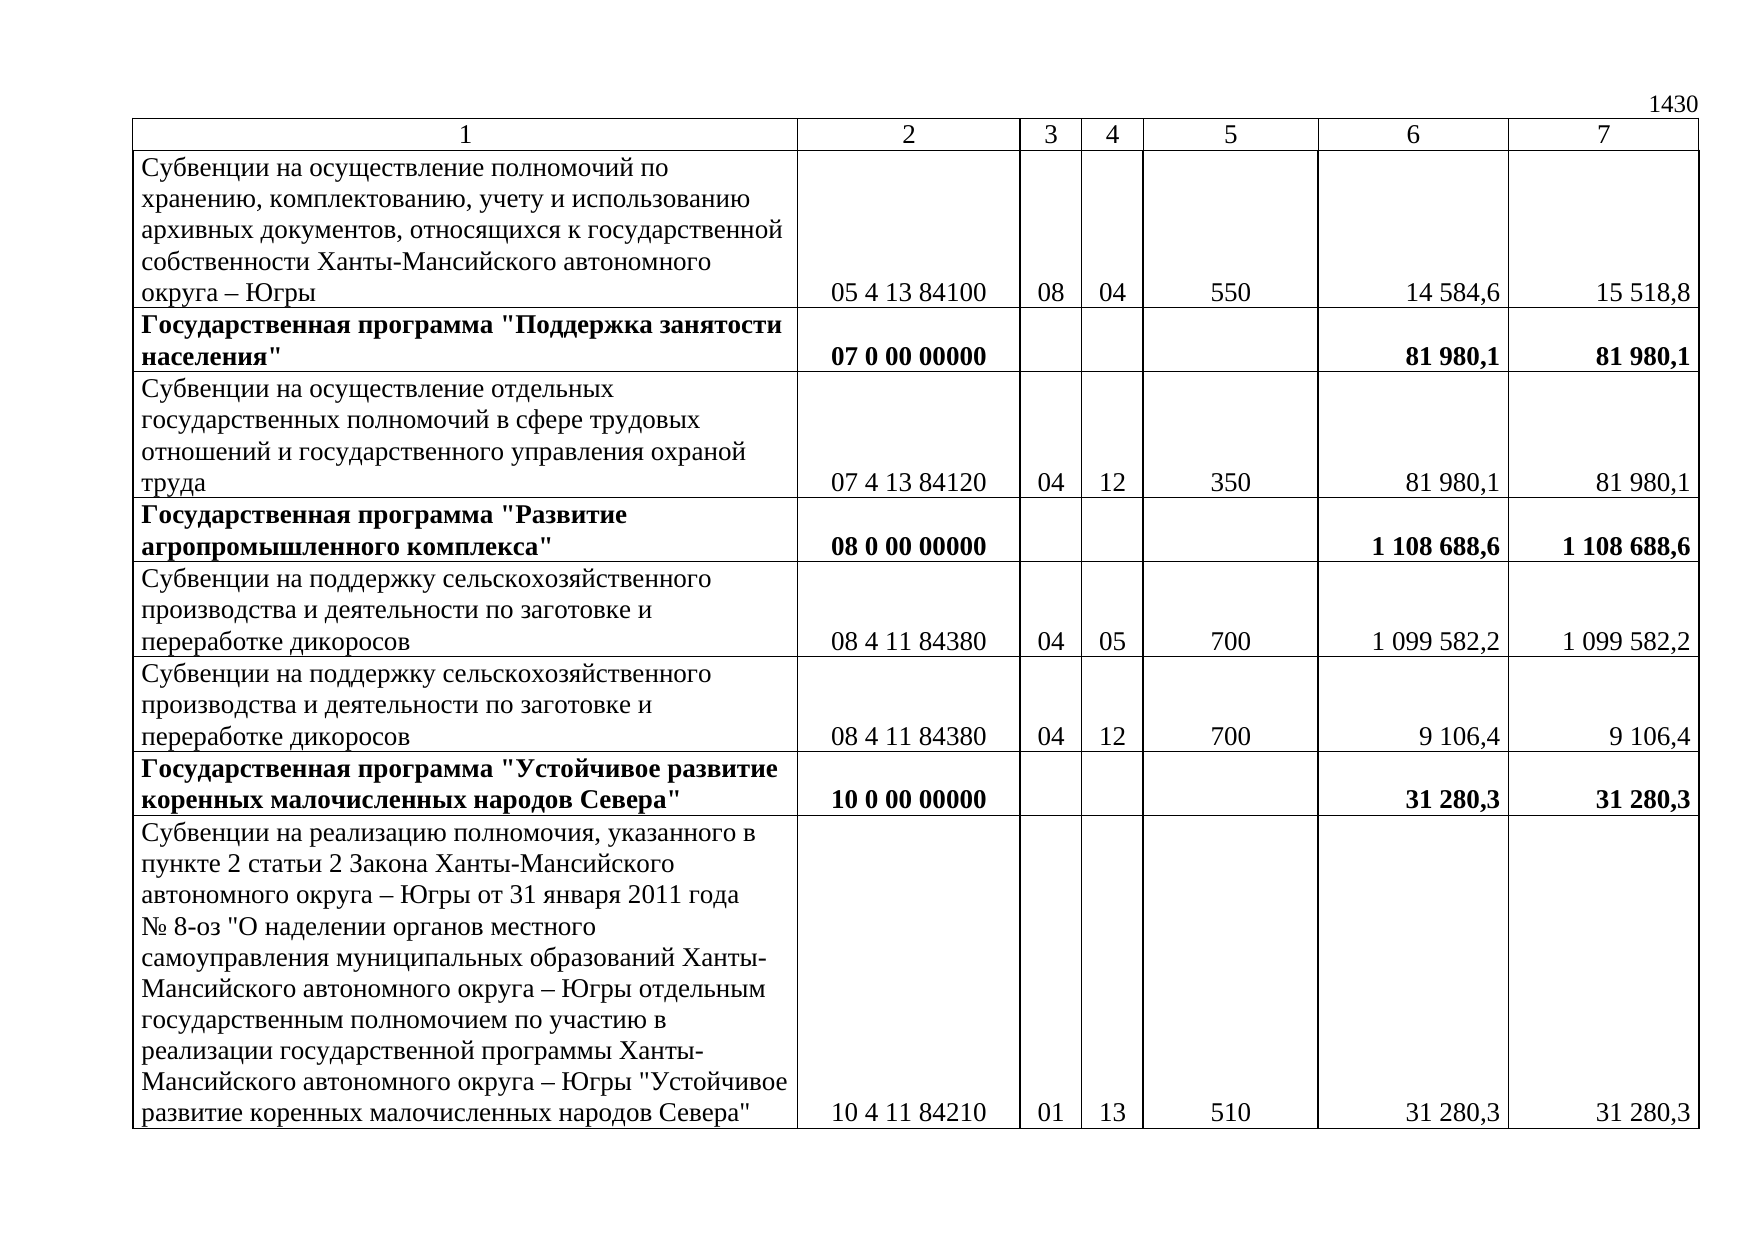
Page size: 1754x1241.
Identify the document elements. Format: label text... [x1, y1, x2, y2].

table_header 3 [1021, 119, 1081, 149]
table_cell Государственная программа "Развитие агропромышленного комплекса" [134, 498, 797, 561]
table_cell 1 108 688,6 [1319, 498, 1508, 561]
table_cell [1082, 498, 1142, 561]
table_cell Субвенции на поддержку сельскохозяйственного производства и деятельности по заготовке и переработке дикоросов [134, 657, 797, 751]
table_cell Государственная программа "Устойчивое развитие коренных малочисленных народов Севера" [134, 752, 797, 814]
table_cell 12 [1082, 657, 1142, 751]
table_header 6 [1319, 119, 1508, 149]
table_cell [1021, 498, 1081, 561]
table_cell Субвенции на реализацию полномочия, указанного в пункте 2 статьи 2 Закона Ханты-Мансийского автономного округа – Югры от 31 января 2011 года № 8-оз "О наделении органов местного самоуправления муниципальных образований Ханты-Мансийского автономного округа – Югры отдельным государственным полномочием по участию в реализации государственной программы Ханты-Мансийского автономного округа – Югры "Устойчивое развитие коренных малочисленных народов Севера" [134, 816, 797, 1128]
table_cell 1 099 582,2 [1319, 562, 1508, 656]
table_cell 81 980,1 [1509, 372, 1698, 497]
table_header 2 [798, 119, 1019, 149]
table_cell 07 0 00 00000 [798, 308, 1019, 371]
table_header 5 [1144, 119, 1318, 149]
table_cell Субвенции на осуществление отдельных государственных полномочий в сфере трудовых отношений и государственного управления охраной труда [134, 372, 797, 497]
table_cell [1021, 308, 1081, 371]
table_cell 13 [1082, 816, 1142, 1128]
table_cell 81 980,1 [1319, 372, 1508, 497]
table_cell 81 980,1 [1319, 308, 1508, 371]
table_cell 510 [1144, 816, 1317, 1128]
table_cell 10 4 11 84210 [798, 816, 1019, 1128]
table_cell [1021, 752, 1081, 814]
table_cell 04 [1082, 151, 1142, 307]
table_cell 1 099 582,2 [1509, 562, 1698, 656]
table_cell 350 [1144, 372, 1317, 497]
table_cell 9 106,4 [1319, 657, 1508, 751]
table_cell 05 [1082, 562, 1142, 656]
table_cell 08 0 00 00000 [798, 498, 1019, 561]
table_header 1 [133, 119, 797, 149]
table_cell [1144, 752, 1317, 814]
table_cell 31 280,3 [1509, 816, 1698, 1128]
table_cell 1 108 688,6 [1509, 498, 1698, 561]
table_cell 550 [1144, 151, 1317, 307]
table_cell 81 980,1 [1509, 308, 1698, 371]
table_cell 700 [1144, 562, 1317, 656]
table_cell [1144, 308, 1317, 371]
table_cell Субвенции на осуществление полномочий по хранению, комплектованию, учету и использованию архивных документов, относящихся к государственной собственности Ханты-Мансийского автономного округа – Югры [134, 151, 797, 307]
table_cell 05 4 13 84100 [798, 151, 1019, 307]
table_cell 31 280,3 [1509, 752, 1698, 814]
table_cell 01 [1021, 816, 1081, 1128]
table_cell 04 [1021, 562, 1081, 656]
table_header 7 [1509, 119, 1698, 149]
table_cell 12 [1082, 372, 1142, 497]
table_cell 9 106,4 [1509, 657, 1698, 751]
table_header 4 [1082, 119, 1143, 149]
table_cell [1082, 752, 1142, 814]
table_cell Субвенции на поддержку сельскохозяйственного производства и деятельности по заготовке и переработке дикоросов [134, 562, 797, 656]
table_cell [1144, 498, 1317, 561]
table_cell 31 280,3 [1319, 816, 1508, 1128]
table_cell 14 584,6 [1319, 151, 1508, 307]
table_cell 04 [1021, 372, 1081, 497]
table_cell Государственная программа "Поддержка занятости населения" [134, 308, 797, 371]
table_cell 15 518,8 [1509, 151, 1698, 307]
table_cell 31 280,3 [1319, 752, 1508, 814]
table_cell 08 [1021, 151, 1081, 307]
table_cell [1082, 308, 1142, 371]
table_cell 07 4 13 84120 [798, 372, 1019, 497]
table_cell 08 4 11 84380 [798, 657, 1019, 751]
table_cell 700 [1144, 657, 1317, 751]
table_cell 08 4 11 84380 [798, 562, 1019, 656]
table_cell 04 [1021, 657, 1081, 751]
table_cell 10 0 00 00000 [798, 752, 1019, 814]
